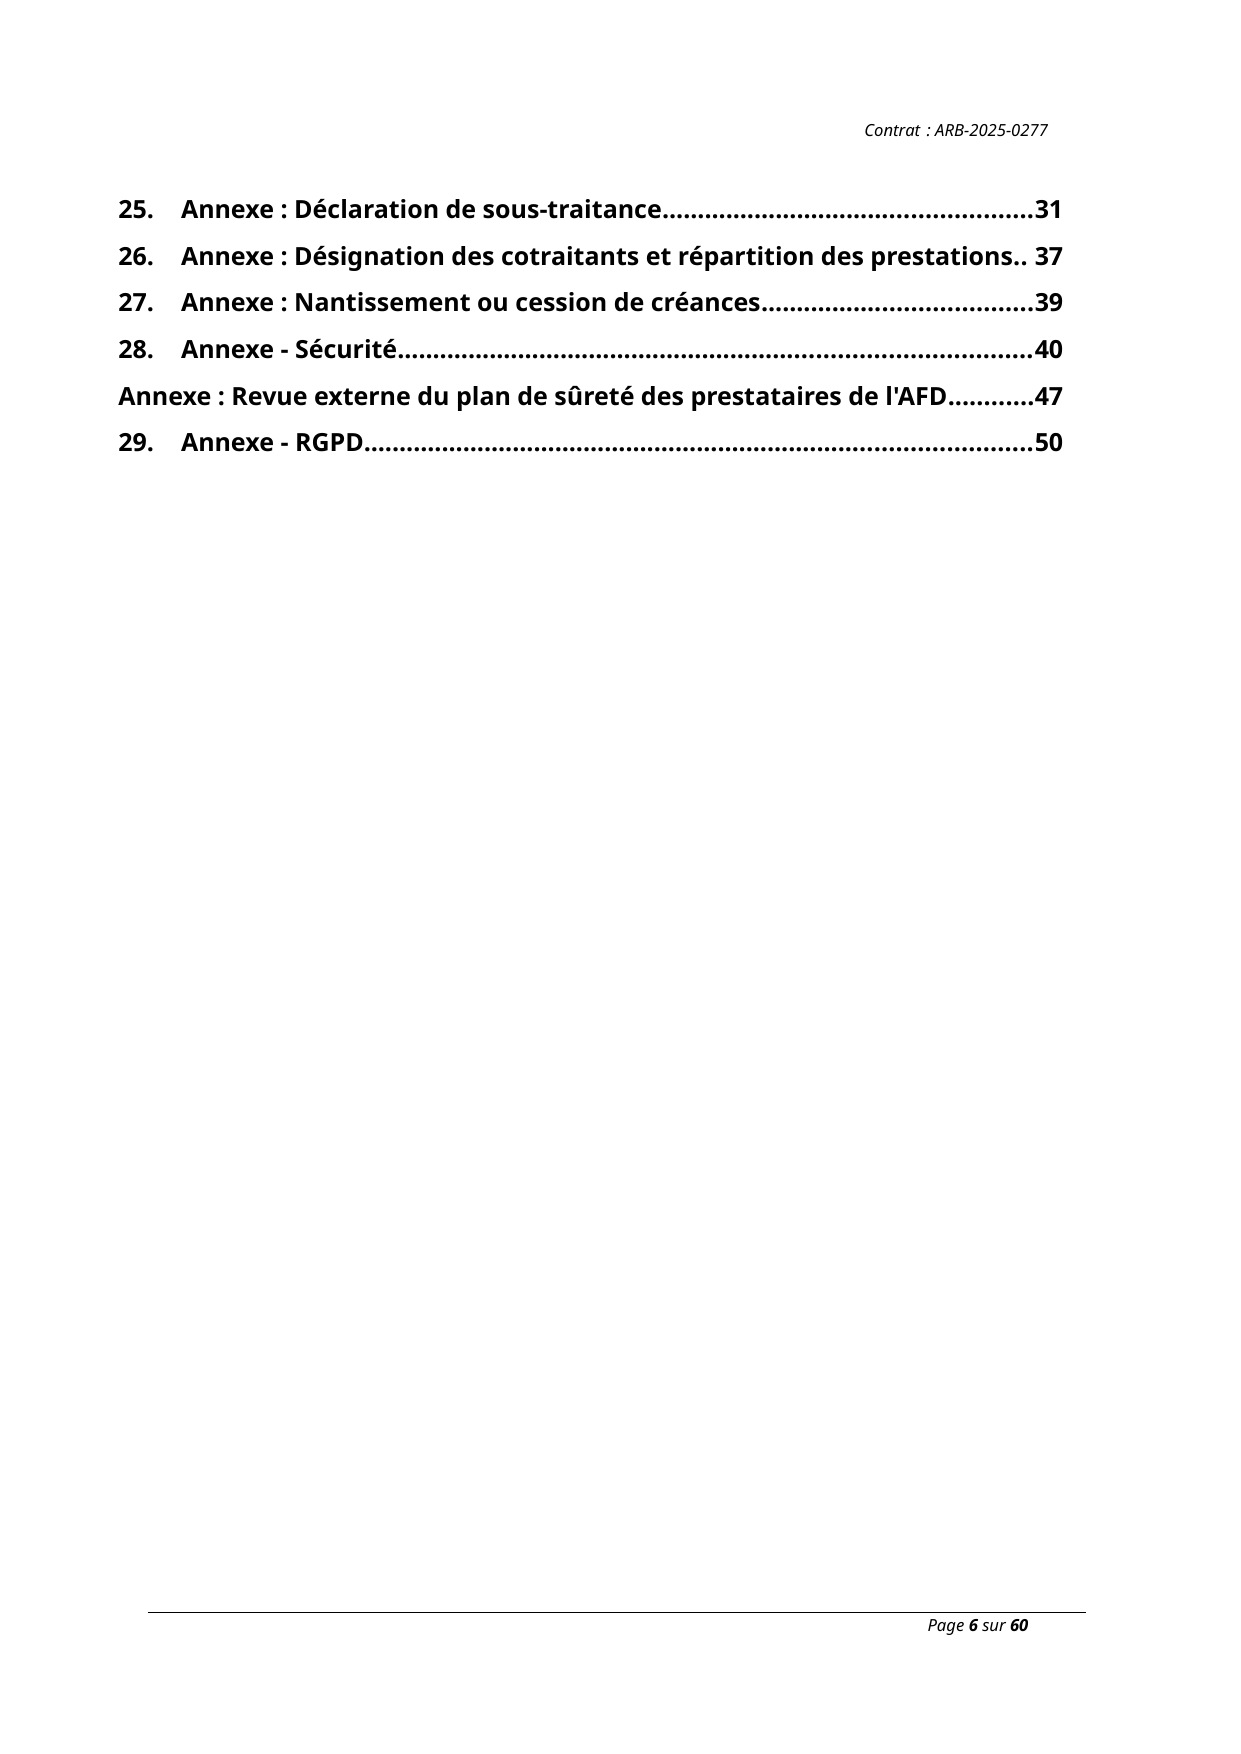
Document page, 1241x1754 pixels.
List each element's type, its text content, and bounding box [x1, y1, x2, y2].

text 29. Annexe - RGPD 50 [118, 425, 1122, 459]
text Annexe : Revue externe du plan de sûreté des prestataires de l'AFD 47 [118, 378, 1122, 412]
text 27. Annexe : Nantissement ou cession de créances 39 [118, 285, 1122, 319]
text 25. Annexe : Déclaration de sous-traitance 31 [118, 192, 1122, 226]
text 26. Annexe : Désignation des cotraitants et répartition des prestations. 37 [118, 238, 1122, 273]
text 28. Annexe - Sécurité 40 [118, 332, 1122, 366]
